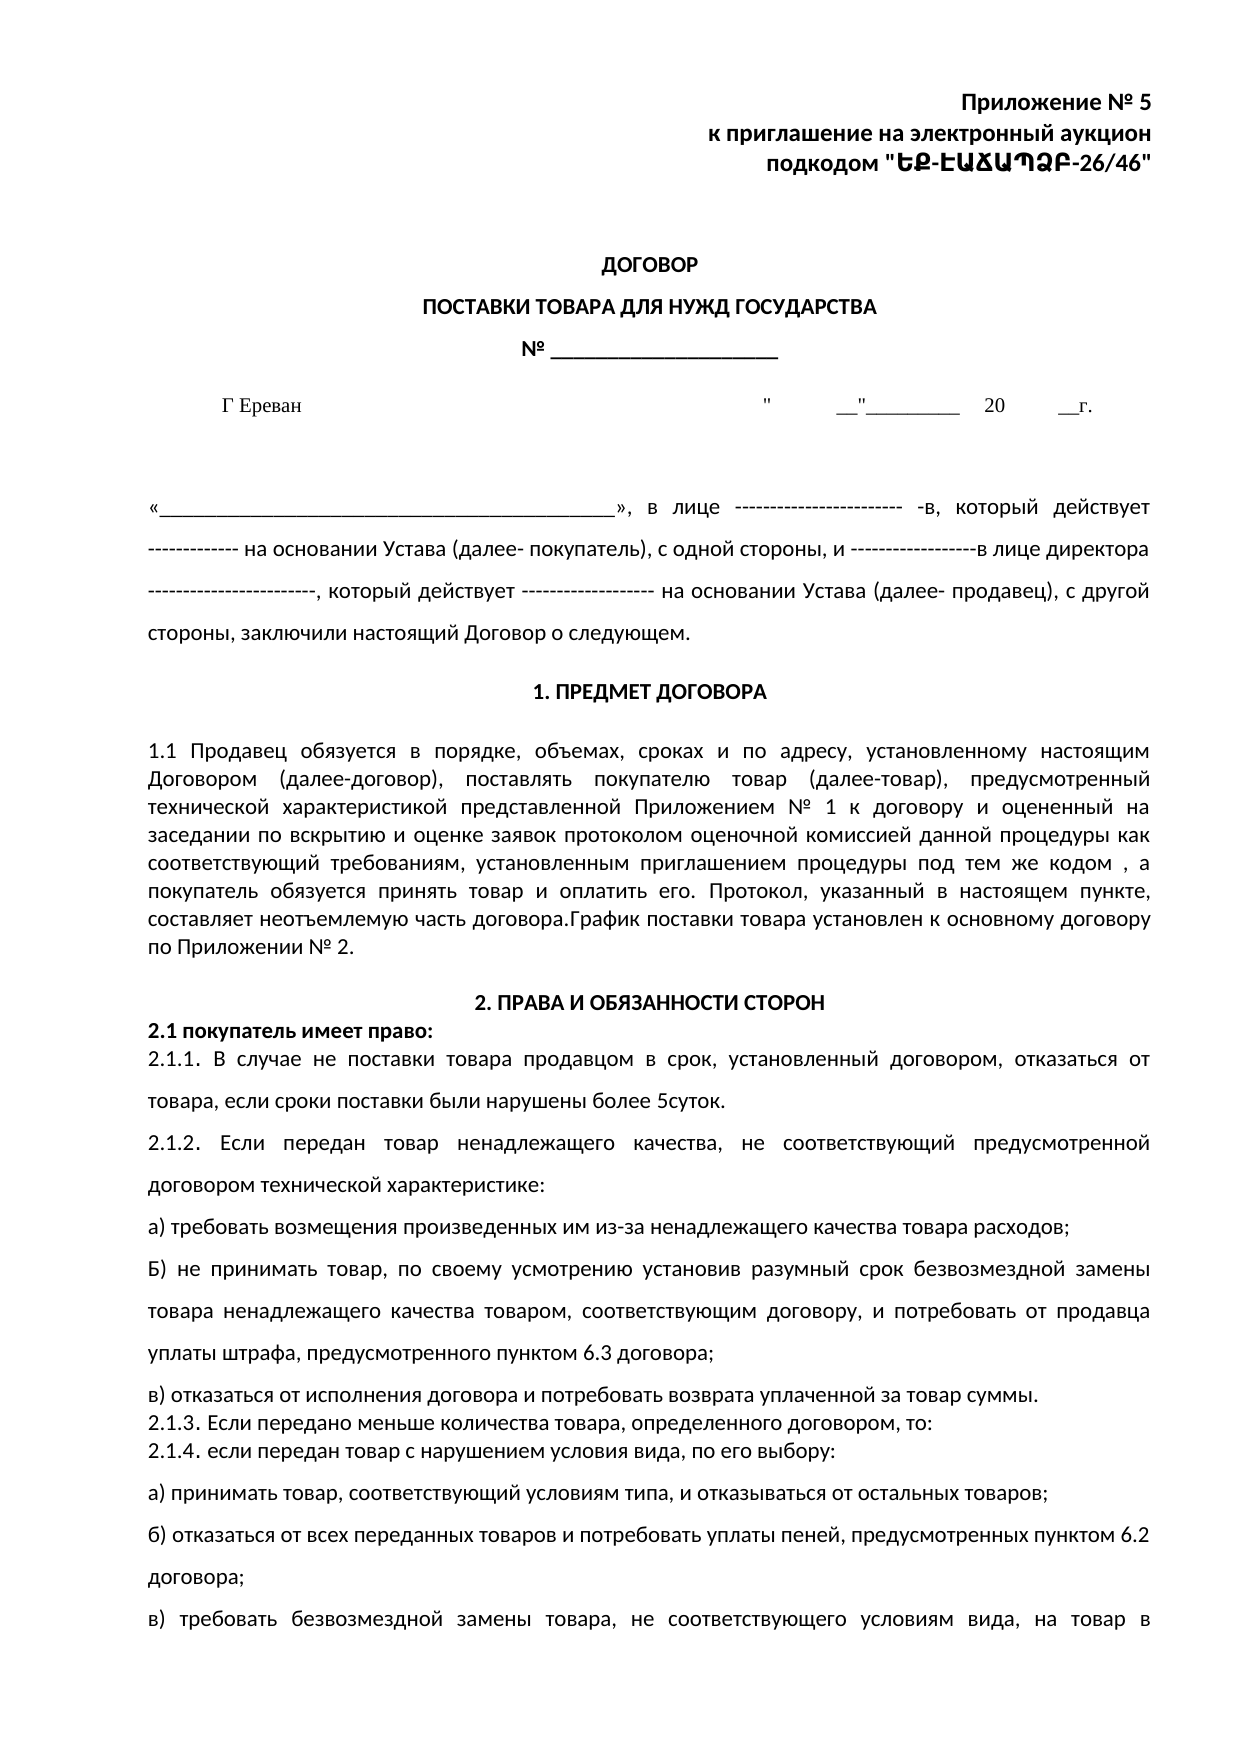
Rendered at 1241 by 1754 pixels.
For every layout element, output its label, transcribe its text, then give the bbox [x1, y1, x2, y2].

list 2. ПРАВА И ОБЯЗАННОСТИ СТОРОН [148, 988, 1152, 1016]
text в) отказаться от исполнения договора и потребовать возврата уплаченной за товар суммы. [148, 1380, 1152, 1408]
text 2.1.3․ Если передано меньше количества товара, определенного договором, то: [148, 1408, 1152, 1436]
text 2.1 покупатель имеет право: [148, 1016, 1152, 1044]
text № ____________________ [148, 334, 1152, 362]
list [148, 1604, 1152, 1632]
text подкодом "ԵՔ-ԷԱՃԱՊՁԲ-26/46" [177, 147, 1152, 178]
list б) отказаться от всех переданных товаров и потребовать уплаты пеней, предусмотренных пунктом 6.2 договора; [148, 1520, 1152, 1590]
table_header " __"_________ 20 __г. [620, 393, 1104, 434]
text Приложение № 5 [148, 86, 1152, 117]
text 1. ПРЕДМЕТ ДОГОВОРА [148, 677, 1152, 705]
text «________________________________________», в лице ------------------------ -в, который действует ------------- на основании Устава (далее- покупатель), с одной стороны, и ------------------в лице директора ------------------------, который действует ------------------- на основании Устава (далее- продавец), с другой стороны, заключили настоящий Договор о следующем. [148, 492, 1152, 646]
list а) принимать товар, соответствующий условиям типа, и отказываться от остальных товаров; [148, 1478, 1152, 1506]
text ПОСТАВКИ ТОВАРА ДЛЯ НУЖД ГОСУДАРСТВА [148, 292, 1152, 321]
list 2.1.1․ В случае не поставки товара продавцом в срок, установленный договором, отказаться от товара, если сроки поставки были нарушены более 5суток. [148, 1044, 1152, 1114]
text к приглашение на электронный аукцион [177, 117, 1152, 147]
list 2.1.2․ Если передан товар ненадлежащего качества, не соответствующий предусмотренной договором технической характеристике: [148, 1128, 1152, 1198]
list а) требовать возмещения произведенных им из-за ненадлежащего качества товара расходов; [148, 1212, 1152, 1240]
table_header Г Ереван [136, 393, 620, 434]
text ДОГОВОР [148, 251, 1152, 278]
list Б) не принимать товар, по своему усмотрению установив разумный срок безвозмездной замены товара ненадлежащего качества товаром, соответствующим договору, и потребовать от продавца уплаты штрафа, предусмотренного пунктом 6.3 договора; [148, 1254, 1152, 1366]
text 1.1 Продавец обязуется в порядке, объемах, сроках и по адресу, установленному настоящим Договором (далее-договор), поставлять покупателю товар (далее-товар), предусмотренный технической характеристикой представленной Приложением № 1 к договору и оцененный на заседании по вскрытию и оценке заявок протоколом оценочной комиссией данной процедуры как соответствующий требованиям, установленным приглашением процедуры под тем же кодом , а покупатель обязуется принять товар и оплатить его. Протокол, указанный в настоящем пункте, составляет неотъемлемую часть договора.График поставки товара установлен к основному договору по Приложении № 2. [148, 736, 1152, 960]
list 2.1.4․ если передан товар с нарушением условия вида, по его выбору: [148, 1436, 1152, 1464]
